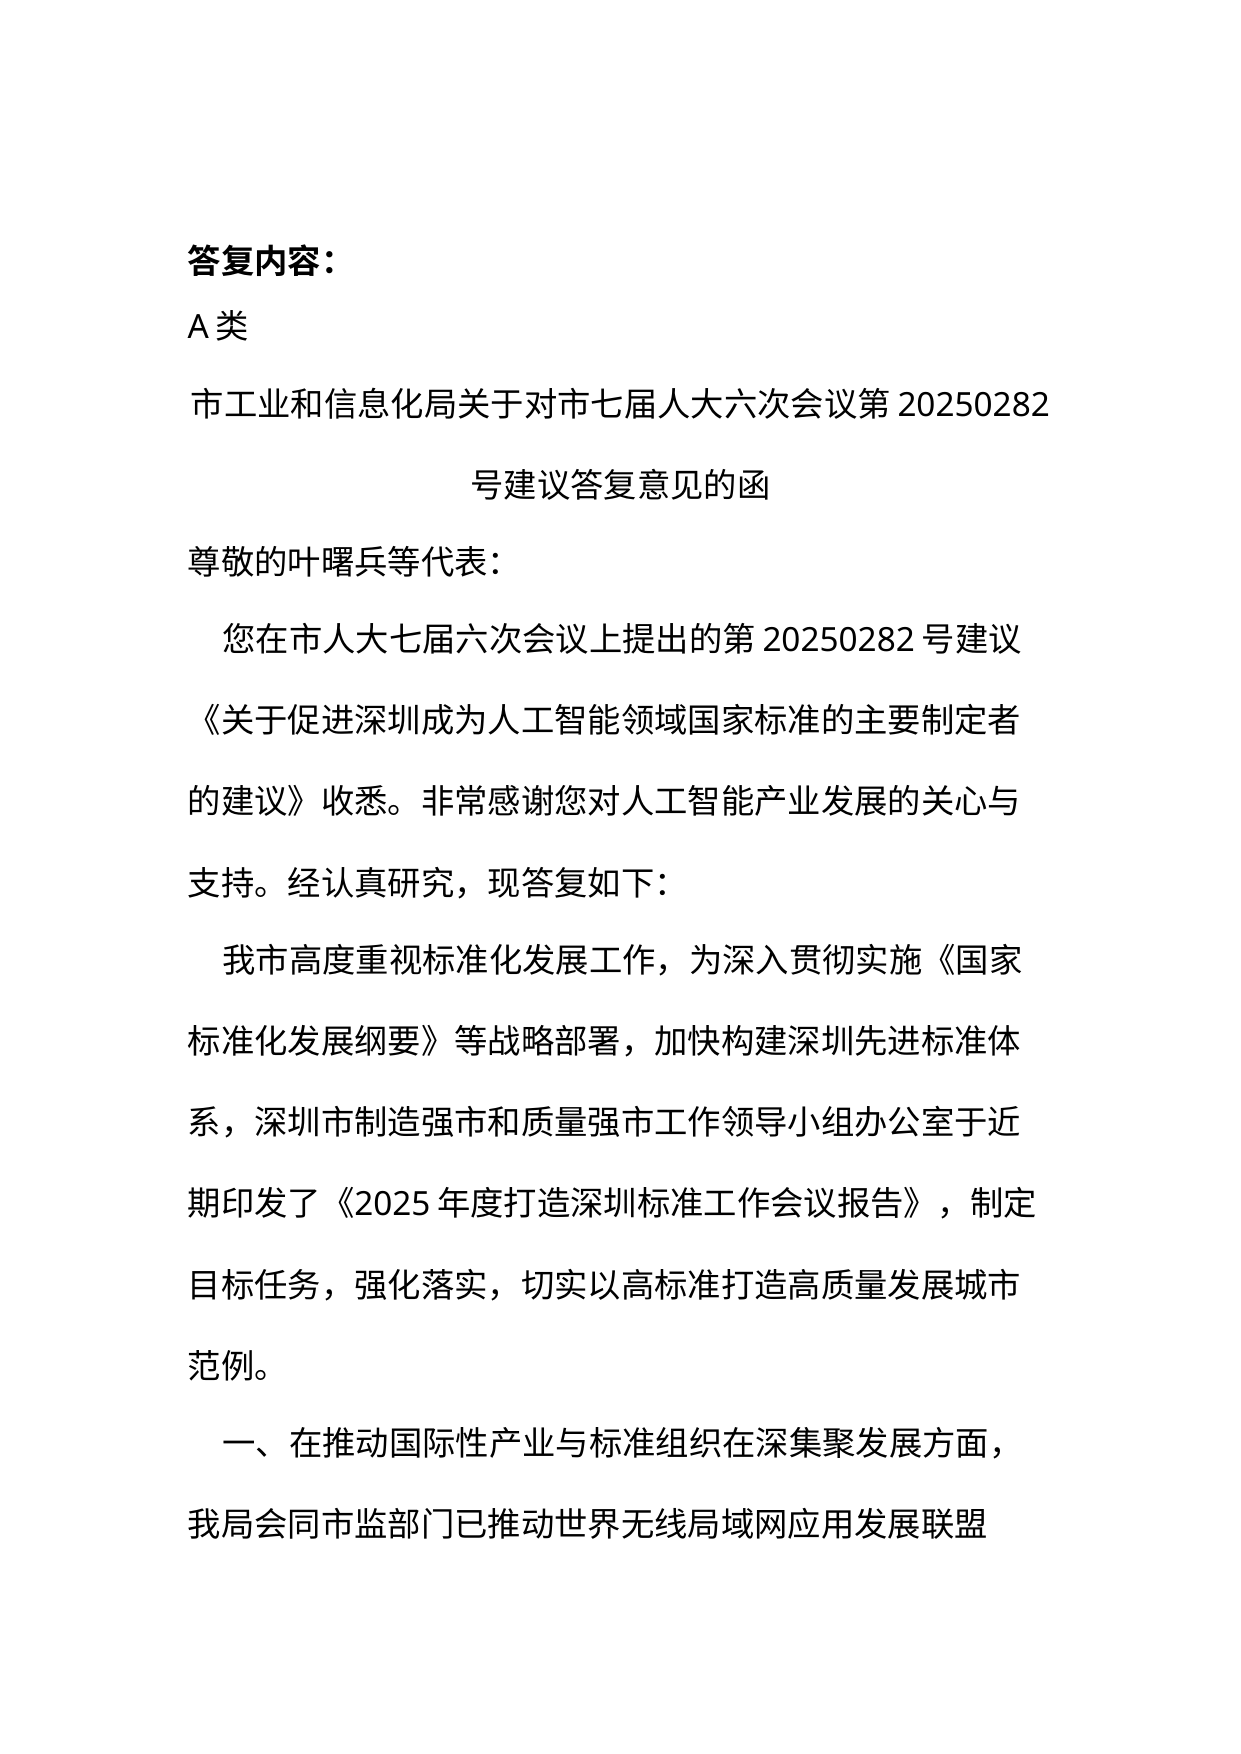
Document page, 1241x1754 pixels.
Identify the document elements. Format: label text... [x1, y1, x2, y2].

text 您在市人大七届六次会议上提出的第20250282号建议《关于促进深圳成为人工智能领域国家标准的主要制定者的建议》收悉。非常感谢您对人工智能产业发展的关心与支持。经认真研究，现答复如下： [187, 604, 1053, 913]
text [187, 1408, 1053, 1554]
text 答复内容： [187, 227, 1053, 292]
text A类 [187, 292, 1053, 357]
text 我市高度重视标准化发展工作，为深入贯彻实施《国家标准化发展纲要》等战略部署，加快构建深圳先进标准体系，深圳市制造强市和质量强市工作领导小组办公室于近期印发了《2025年度打造深圳标准工作会议报告》，制定目标任务，强化落实，切实以高标准打造高质量发展城市范例。 [187, 925, 1053, 1396]
text 市工业和信息化局关于对市七届人大六次会议第20250282号建议答复意见的函 [187, 369, 1053, 515]
text 尊敬的叶曙兵等代表： [187, 527, 1053, 592]
